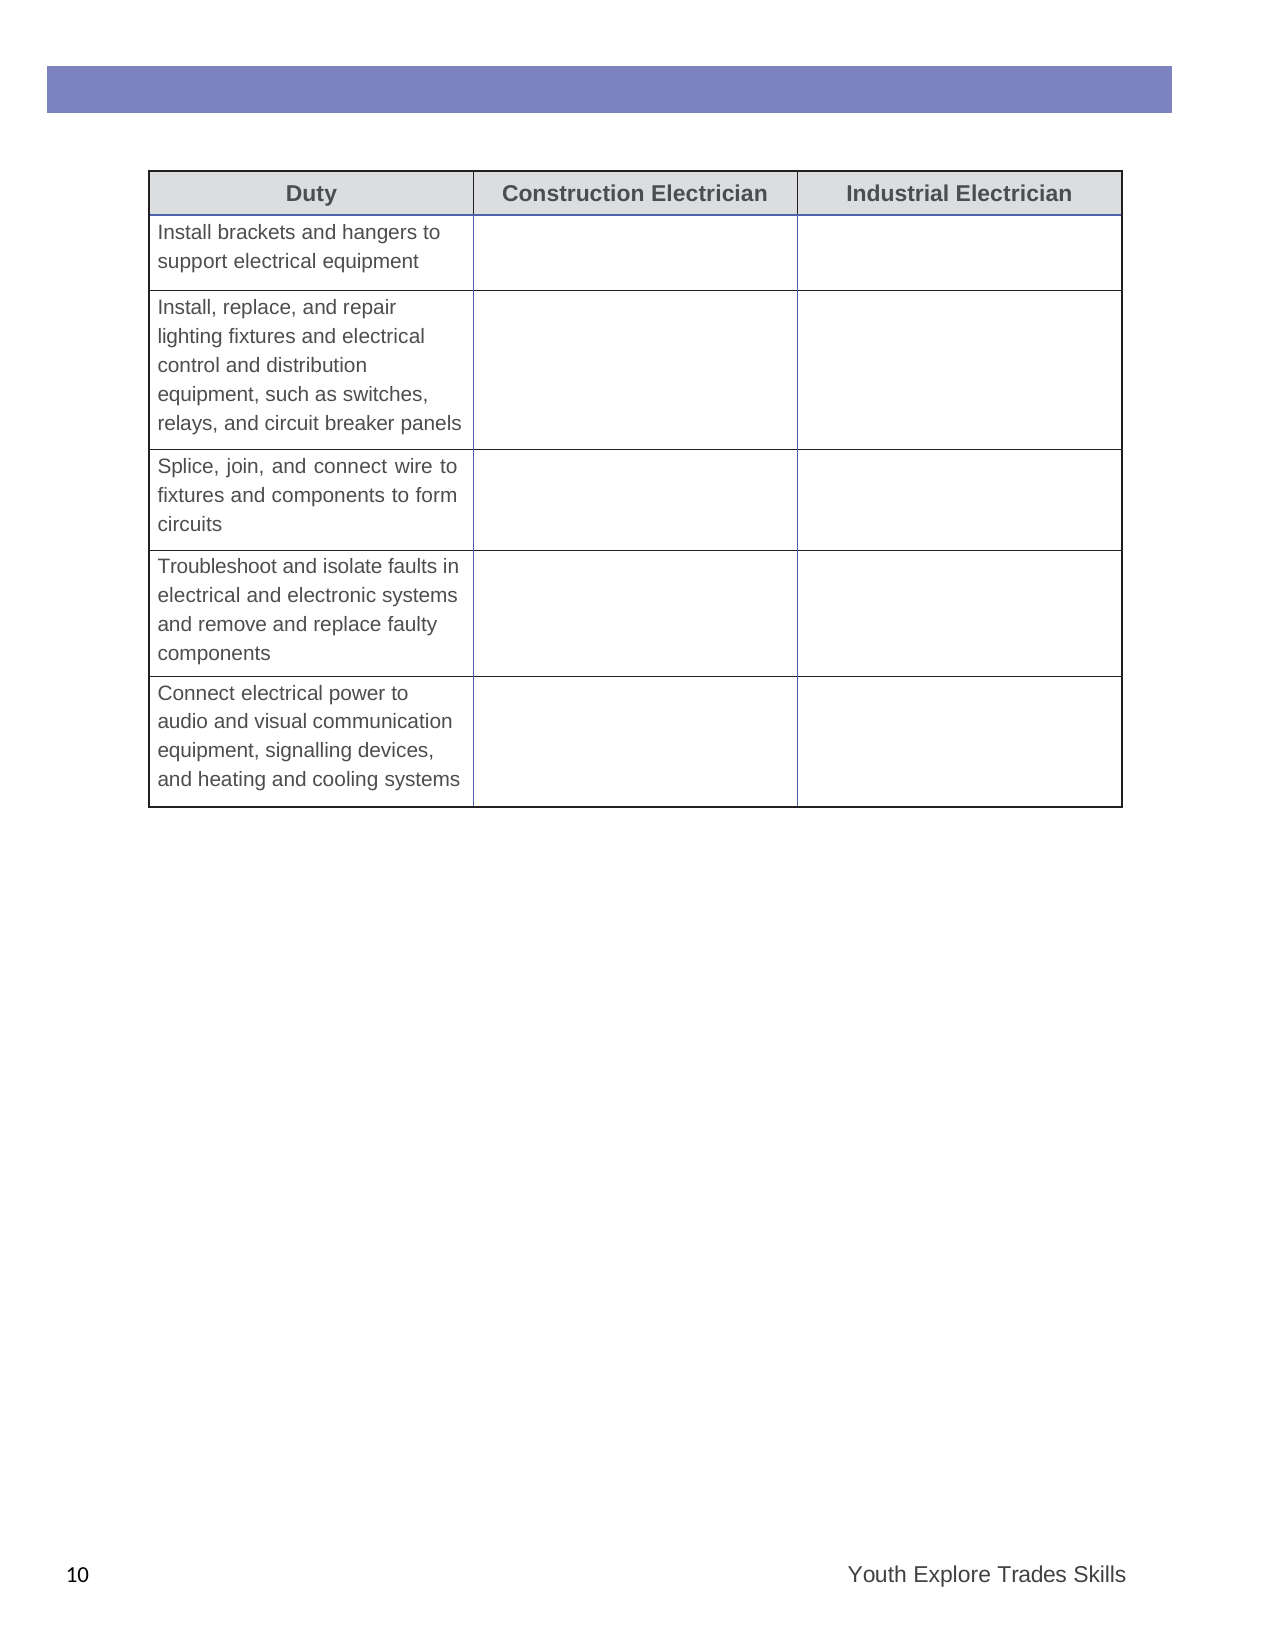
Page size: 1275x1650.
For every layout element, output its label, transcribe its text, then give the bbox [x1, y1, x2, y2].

table_cell Troubleshoot and isolate faults in electrical and electronic systems and remove and replace faulty components [150, 551, 473, 676]
table_cell [474, 450, 797, 550]
table_cell [798, 291, 1121, 449]
table_cell Connect electrical power to audio and visual communication equipment, signalling devices, and heating and cooling systems [150, 677, 473, 806]
table_cell [474, 677, 797, 806]
table_cell [798, 216, 1121, 290]
table_header Duty [150, 172, 473, 214]
table_header Construction Electrician [474, 172, 797, 214]
table_cell Install brackets and hangers to support electrical equipment [150, 216, 473, 290]
table_cell [474, 551, 797, 676]
table_cell [798, 551, 1121, 676]
table_cell [474, 216, 797, 290]
table_cell Splice, join, and connect wire to fixtures and components to form circuits [150, 450, 473, 550]
table_cell [474, 291, 797, 449]
table_cell [798, 450, 1121, 550]
table_header Industrial Electrician [798, 172, 1121, 214]
table_cell Install, replace, and repair lighting fixtures and electrical control and distribution equipment, such as switches, relays, and circuit breaker panels [150, 291, 473, 449]
table_cell [798, 677, 1121, 806]
